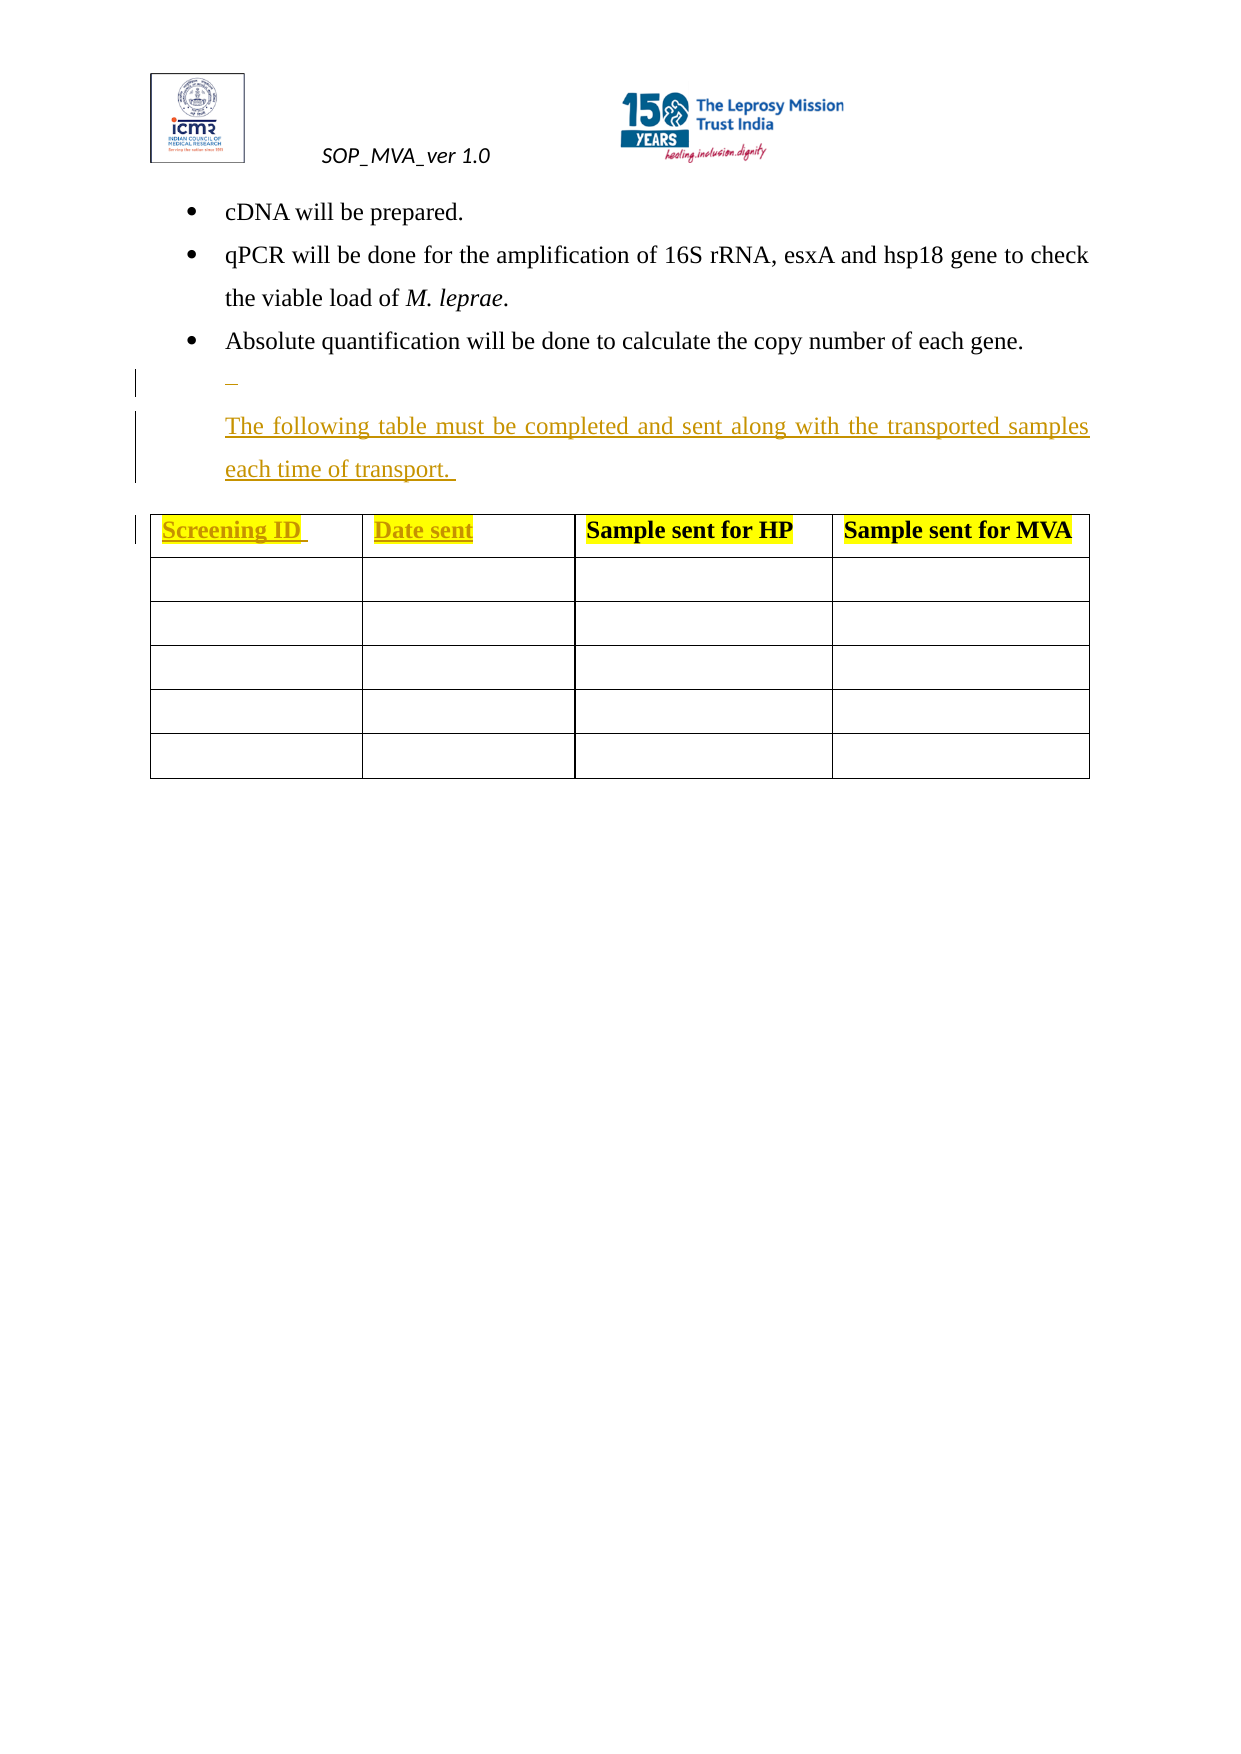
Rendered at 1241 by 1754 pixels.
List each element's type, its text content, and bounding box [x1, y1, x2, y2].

table_cell [576, 646, 832, 689]
table_cell [576, 734, 832, 777]
table_cell [576, 558, 832, 601]
table_cell [833, 734, 1089, 777]
table_cell [363, 558, 574, 601]
table_cell [833, 558, 1089, 601]
table_cell [151, 558, 362, 601]
table_cell [576, 690, 832, 733]
table_cell [833, 646, 1089, 689]
table_header Sample sent for MVA [833, 515, 1089, 557]
table_cell [151, 690, 362, 733]
table_cell [363, 646, 574, 689]
picture [150, 73, 245, 163]
table_header Sample sent for HP [576, 515, 832, 557]
picture [619, 81, 844, 163]
list qPCR will be done for the amplification of 16S rRNA, esxA and hsp18 gene to check the viable load of M. leprae. [187, 240, 1090, 312]
table_cell [363, 690, 574, 733]
list Absolute quantification will be done to calculate the copy number of each gene. [187, 326, 1090, 355]
table_header [363, 515, 574, 557]
table_cell [833, 602, 1089, 645]
table_cell [576, 602, 832, 645]
table_cell [833, 690, 1089, 733]
table_cell [363, 602, 574, 645]
list cDNA will be prepared. [187, 197, 1090, 226]
table_cell [151, 646, 362, 689]
table_header [151, 515, 362, 557]
table_cell [151, 734, 362, 777]
table_cell [363, 734, 574, 777]
table_cell [151, 602, 362, 645]
